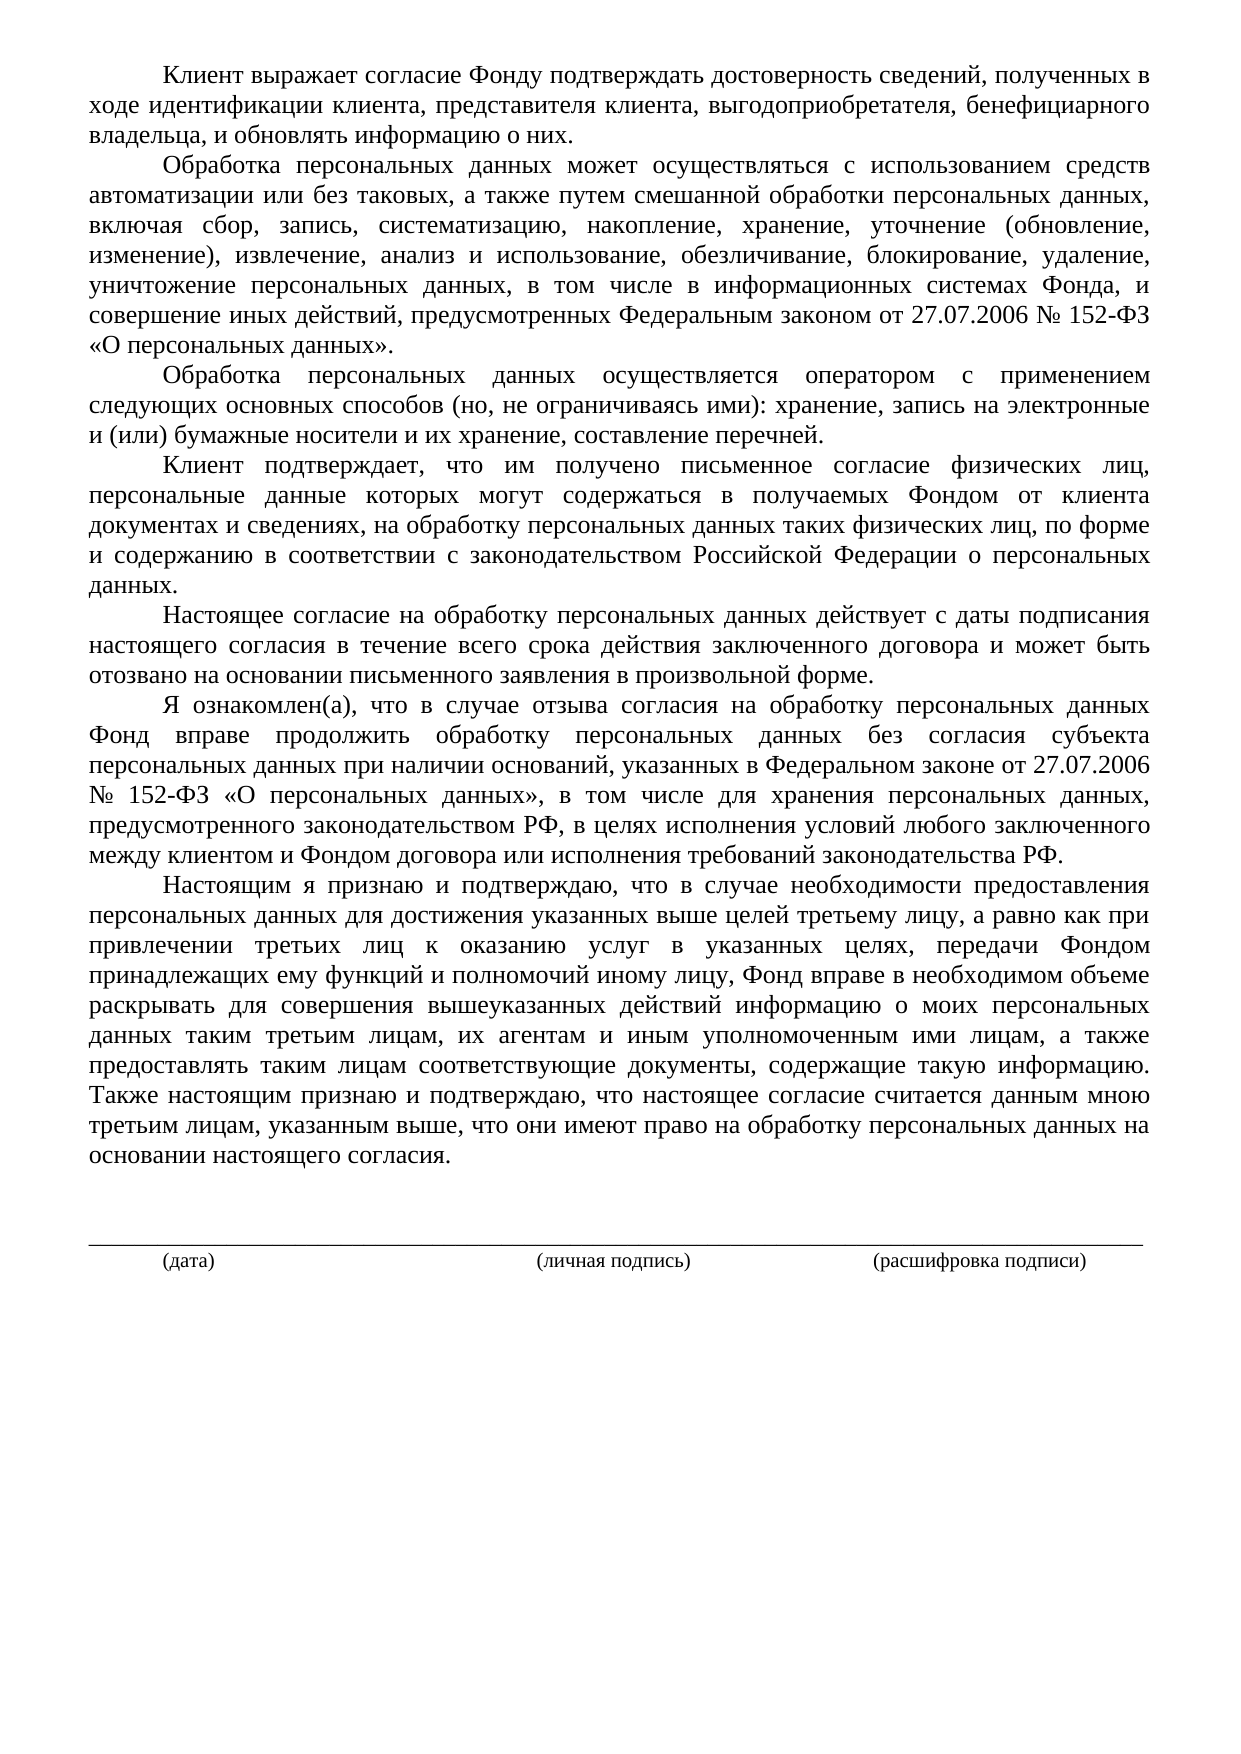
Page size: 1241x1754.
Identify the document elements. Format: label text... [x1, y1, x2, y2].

text Я ознакомлен(а), что в случае отзыва согласия на обработку персональных данных Фонд вправе продолжить обработку персональных данных без согласия субъекта персональных данных при наличии оснований, указанных в Федеральном законе от 27.07.2006 № 152-ФЗ «О персональных данных», в том числе для хранения персональных данных, предусмотренного законодательством РФ, в целях исполнения условий любого заключенного между клиентом и Фондом договора или исполнения требований законодательства РФ. [89, 689, 1152, 869]
text Клиент выражает согласие Фонду подтверждать достоверность сведений, полученных в ходе идентификации клиента, представителя клиента, выгодоприобретателя, бенефициарного владельца, и обновлять информацию о них. [89, 59, 1152, 149]
text Обработка персональных данных осуществляется оператором с применением следующих основных способов (но, не ограничиваясь ими): хранение, запись на электронные и (или) бумажные носители и их хранение, составление перечней. [89, 359, 1152, 449]
text Клиент подтверждает, что им получено письменное согласие физических лиц, персональные данные которых могут содержаться в получаемых Фондом от клиента документах и сведениях, на обработку персональных данных таких физических лиц, по форме и содержанию в соответствии с законодательством Российской Федерации о персональных данных. [89, 449, 1152, 599]
text ____________________________________________________________________________________________ [89, 1222, 1152, 1248]
text Настоящим я признаю и подтверждаю, что в случае необходимости предоставления персональных данных для достижения указанных выше целей третьему лицу, а равно как при привлечении третьих лиц к оказанию услуг в указанных целях, передачи Фондом принадлежащих ему функций и полномочий иному лицу, Фонд вправе в необходимом объеме раскрывать для совершения вышеуказанных действий информацию о моих персональных данных таким третьим лицам, их агентам и иным уполномоченным ими лицам, а также предоставлять таким лицам соответствующие документы, содержащие такую информацию. Также настоящим признаю и подтверждаю, что настоящее согласие считается данным мною третьим лицам, указанным выше, что они имеют право на обработку персональных данных на основании настоящего согласия. [89, 869, 1152, 1169]
text Настоящее согласие на обработку персональных данных действует с даты подписания настоящего согласия в течение всего срока действия заключенного договора и может быть отозвано на основании письменного заявления в произвольной форме. [89, 599, 1152, 689]
text Обработка персональных данных может осуществляться с использованием средств автоматизации или без таковых, а также путем смешанной обработки персональных данных, включая сбор, запись, систематизацию, накопление, хранение, уточнение (обновление, изменение), извлечение, анализ и использование, обезличивание, блокирование, удаление, уничтожение персональных данных, в том числе в информационных системах Фонда, и совершение иных действий, предусмотренных Федеральным законом от 27.07.2006 № 152-ФЗ «О персональных данных». [89, 149, 1152, 359]
text (дата) (личная подпись) (расшифровка подписи) [89, 1248, 1152, 1272]
